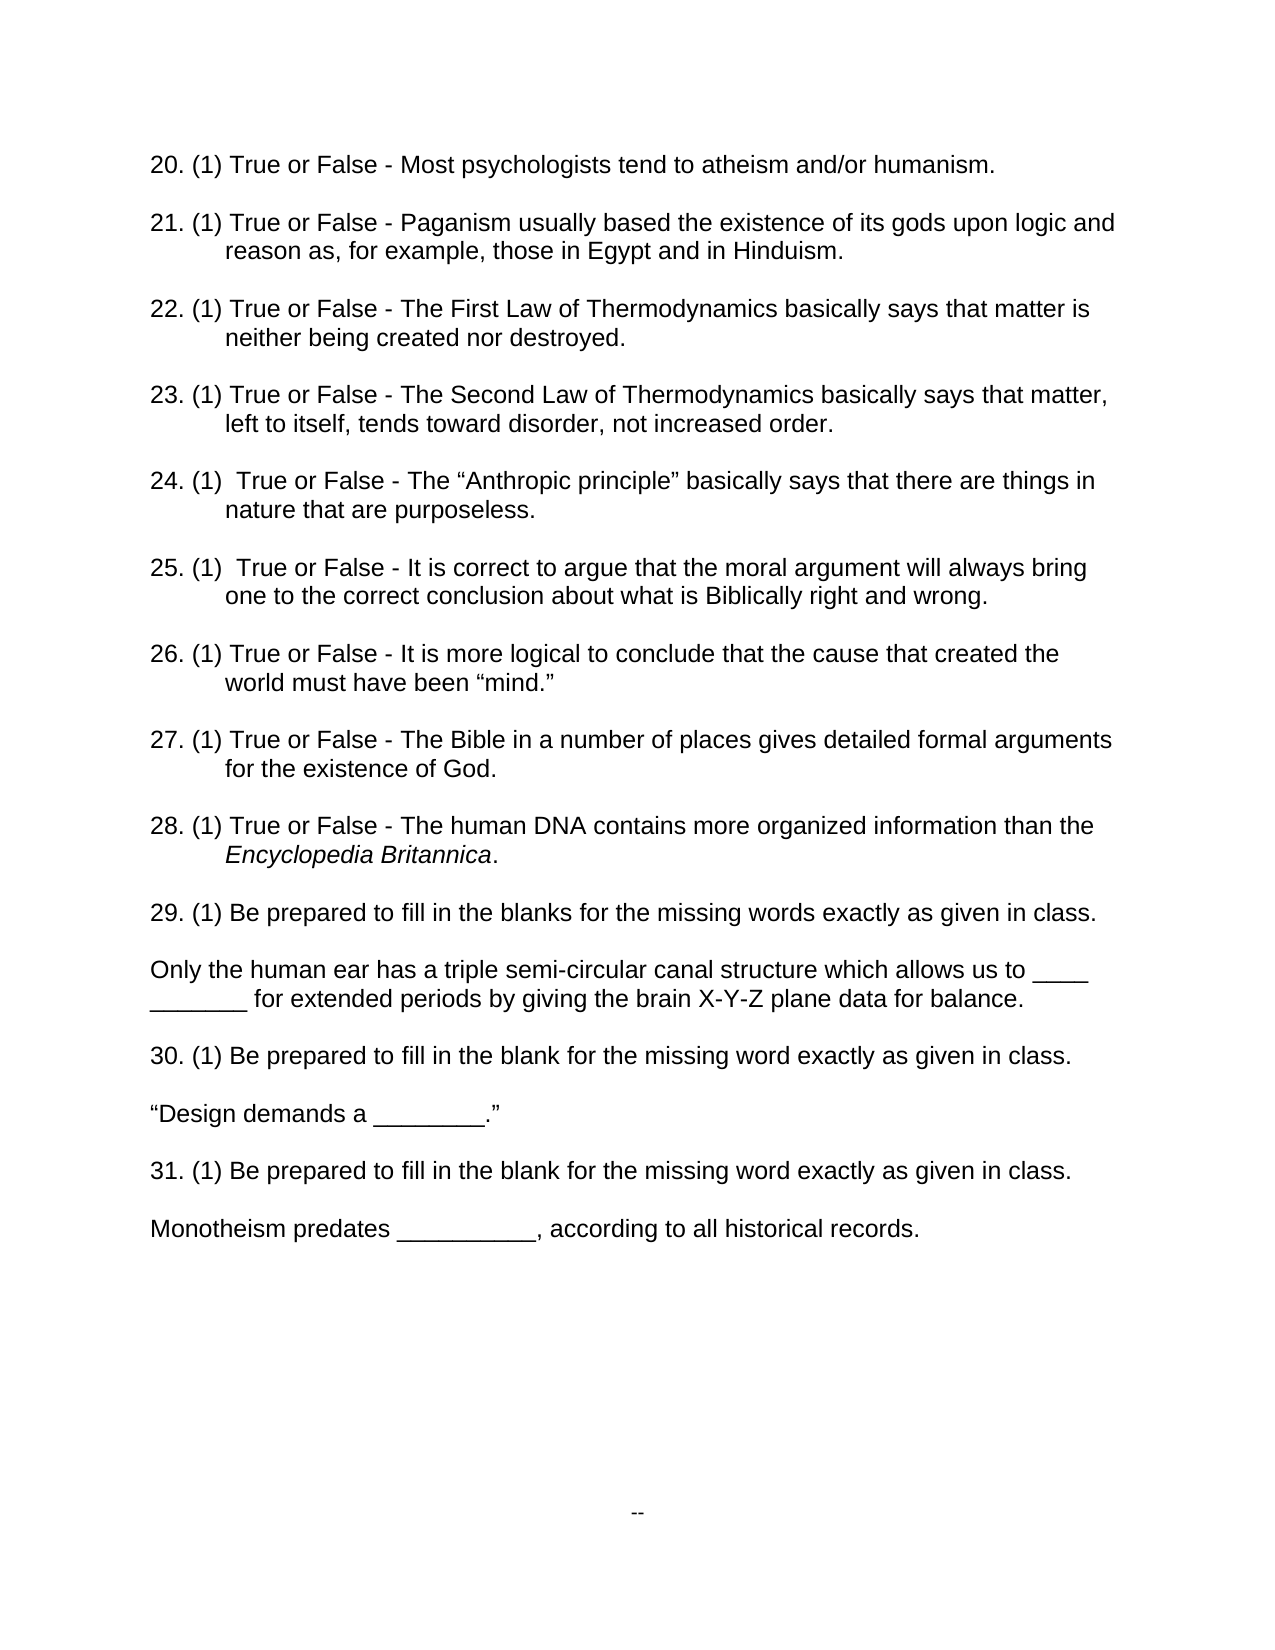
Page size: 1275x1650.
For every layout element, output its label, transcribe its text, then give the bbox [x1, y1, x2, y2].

text 30. (1) Be prepared to fill in the blank for the missing word exactly as given in class. [150, 1041, 1125, 1070]
text 20. (1) True or False - Most psychologists tend to atheism and/or humanism. [150, 150, 1125, 179]
text Only the human ear has a triple semi-circular canal structure which allows us to ____ _______ for extended periods by giving the brain X-Y-Z plane data for balance. [150, 955, 1125, 1012]
text 25. (1) True or False - It is correct to argue that the moral argument will always bring one to the correct conclusion about what is Biblically right and wrong. [150, 552, 1125, 610]
text 23. (1) True or False - The Second Law of Thermodynamics basically says that matter, left to itself, tends toward disorder, not increased order. [150, 380, 1125, 437]
text 22. (1) True or False - The First Law of Thermodynamics basically says that matter is neither being created nor destroyed. [150, 294, 1125, 351]
text 29. (1) Be prepared to fill in the blanks for the missing words exactly as given in class. [150, 897, 1125, 926]
text 28. (1) True or False - The human DNA contains more organized information than the Encyclopedia Britannica. [150, 811, 1125, 869]
text 21. (1) True or False - Paganism usually based the existence of its gods upon logic and reason as, for example, those in Egypt and in Hinduism. [150, 207, 1125, 265]
text 31. (1) Be prepared to fill in the blank for the missing word exactly as given in class. [150, 1156, 1125, 1185]
text 26. (1) True or False - It is more logical to conclude that the cause that created the world must have been “mind.” [150, 639, 1125, 696]
text 24. (1) True or False - The “Anthropic principle” basically says that there are things in nature that are purposeless. [150, 466, 1125, 524]
text “Design demands a ________.” [150, 1099, 1125, 1127]
text 27. (1) True or False - The Bible in a number of places gives detailed formal arguments for the existence of God. [150, 725, 1125, 782]
text Monotheism predates __________, according to all historical records. [150, 1214, 1125, 1242]
